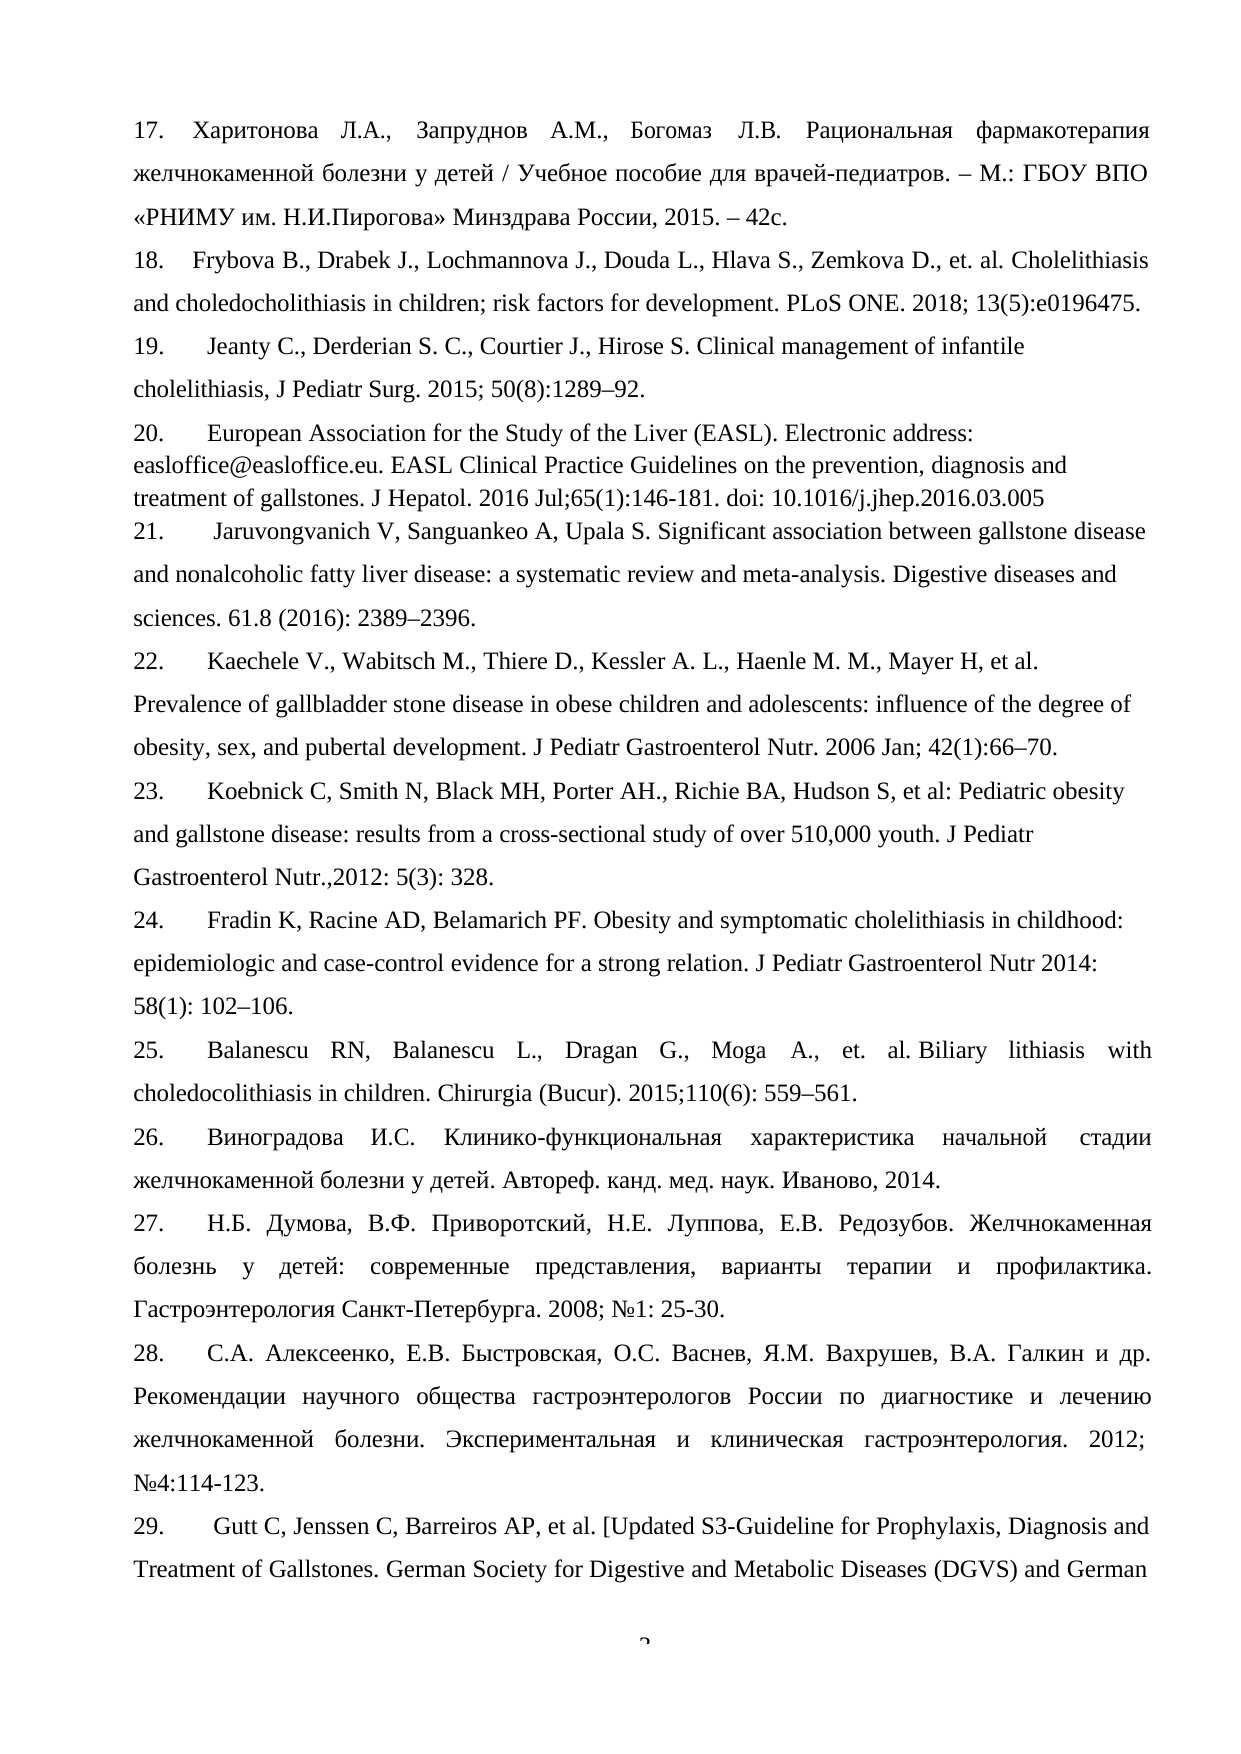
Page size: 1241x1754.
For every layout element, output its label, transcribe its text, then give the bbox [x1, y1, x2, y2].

text №4:114-123. [133, 1468, 1163, 1497]
list Виноградова И.С. Клинико-функциональная характеристика начальной стадии желчнокаменной болезни у детей. Автореф. канд. мед. наук. Иваново, 2014. [133, 1122, 1152, 1193]
list Jeanty C., Derderian S. C., Courtier J., Hirose S. Clinical management of infantile cholelithiasis, J Pediatr Surg. 2015; 50(8):1289–92. [133, 331, 1027, 403]
list Н.Б. Думова, В.Ф. Приворотский, Н.Е. Луппова, Е.В. Редозубов. Желчнокаменная болезнь у детей: современные представления, варианты терапии и профилактика. Гастроэнтерология Санкт-Петербурга. 2008; №1: 25-30. [133, 1208, 1152, 1323]
list European Association for the Study of the Liver (EASL). Electronic address: easloffice@easloffice.eu. EASL Clinical Practice Guidelines on the prevention, diagnosis and treatment of gallstones. J Hepatol. 2016 Jul;65(1):146-181. doi: 10.1016/j.jhep.2016.03.005 [133, 418, 1072, 512]
list Frybova B., Drabek J., Lochmannova J., Douda L., Hlava S., Zemkova D., et. al. Cholelithiasis and choledocholithiasis in children; risk factors for development. PLoS ONE. 2018; 13(5):e0196475. [133, 245, 1151, 317]
list Fradin K, Racine AD, Belamarich PF. Obesity and symptomatic cholelithiasis in childhood: epidemiologic and case-control evidence for a strong relation. J Pediatr Gastroenterol Nutr 2014: 58(1): 102–106. [133, 905, 1128, 1020]
text «РНИМУ им. Н.И.Пирогова» Минздрава России, 2015. – 42с. [133, 202, 1163, 231]
list С.А. Алексеенко, Е.В. Быстровская, О.С. Васнев, Я.М. Вахрушев, В.А. Галкин и др. Рекомендации научного общества гастроэнтерологов России по диагностике и лечению желчнокаменной болезни. Экспериментальная и клиническая гастроэнтерология. 2012; [133, 1338, 1152, 1453]
list Kaechele V., Wabitsch M., Thiere D., Kessler A. L., Haenle M. M., Mayer H, et al. Prevalence of gallbladder stone disease in obese children and adolescents: influence of the degree of obesity, sex, and pubertal development. J Pediatr Gastroenterol Nutr. 2006 Jan; 42(1):66–70. [133, 646, 1137, 761]
list Balanescu RN, Balanescu L., Dragan G., Moga A., et. al. Biliary lithiasis with choledocolithiasis in children. Chirurgia (Bucur). 2015;110(6): 559–561. [133, 1035, 1152, 1107]
list Харитонова Л.А., Запруднов А.М., Богомаз Л.В. Рациональная фармакотерапия желчнокаменной болезни у детей / Учебное пособие для врачей-педиатров. – М.: ГБОУ ВПО [133, 115, 1152, 187]
list Gutt C, Jenssen C, Barreiros AP, et al. [Updated S3-Guideline for Prophylaxis, Diagnosis and Treatment of Gallstones. German Society for Digestive and Metabolic Diseases (DGVS) and German [133, 1511, 1151, 1583]
list Jaruvongvanich V, Sanguankeo A, Upala S. Significant association between gallstone disease and nonalcoholic fatty liver disease: a systematic review and meta-analysis. Digestive diseases and sciences. 61.8 (2016): 2389–2396. [133, 516, 1151, 631]
list Koebnick C, Smith N, Black MH, Porter AH., Richie BA, Hudson S, et al: Pediatric obesity and gallstone disease: results from a cross-sectional study of over 510,000 youth. J Pediatr Gastroenterol Nutr.,2012: 5(3): 328. [133, 776, 1128, 890]
